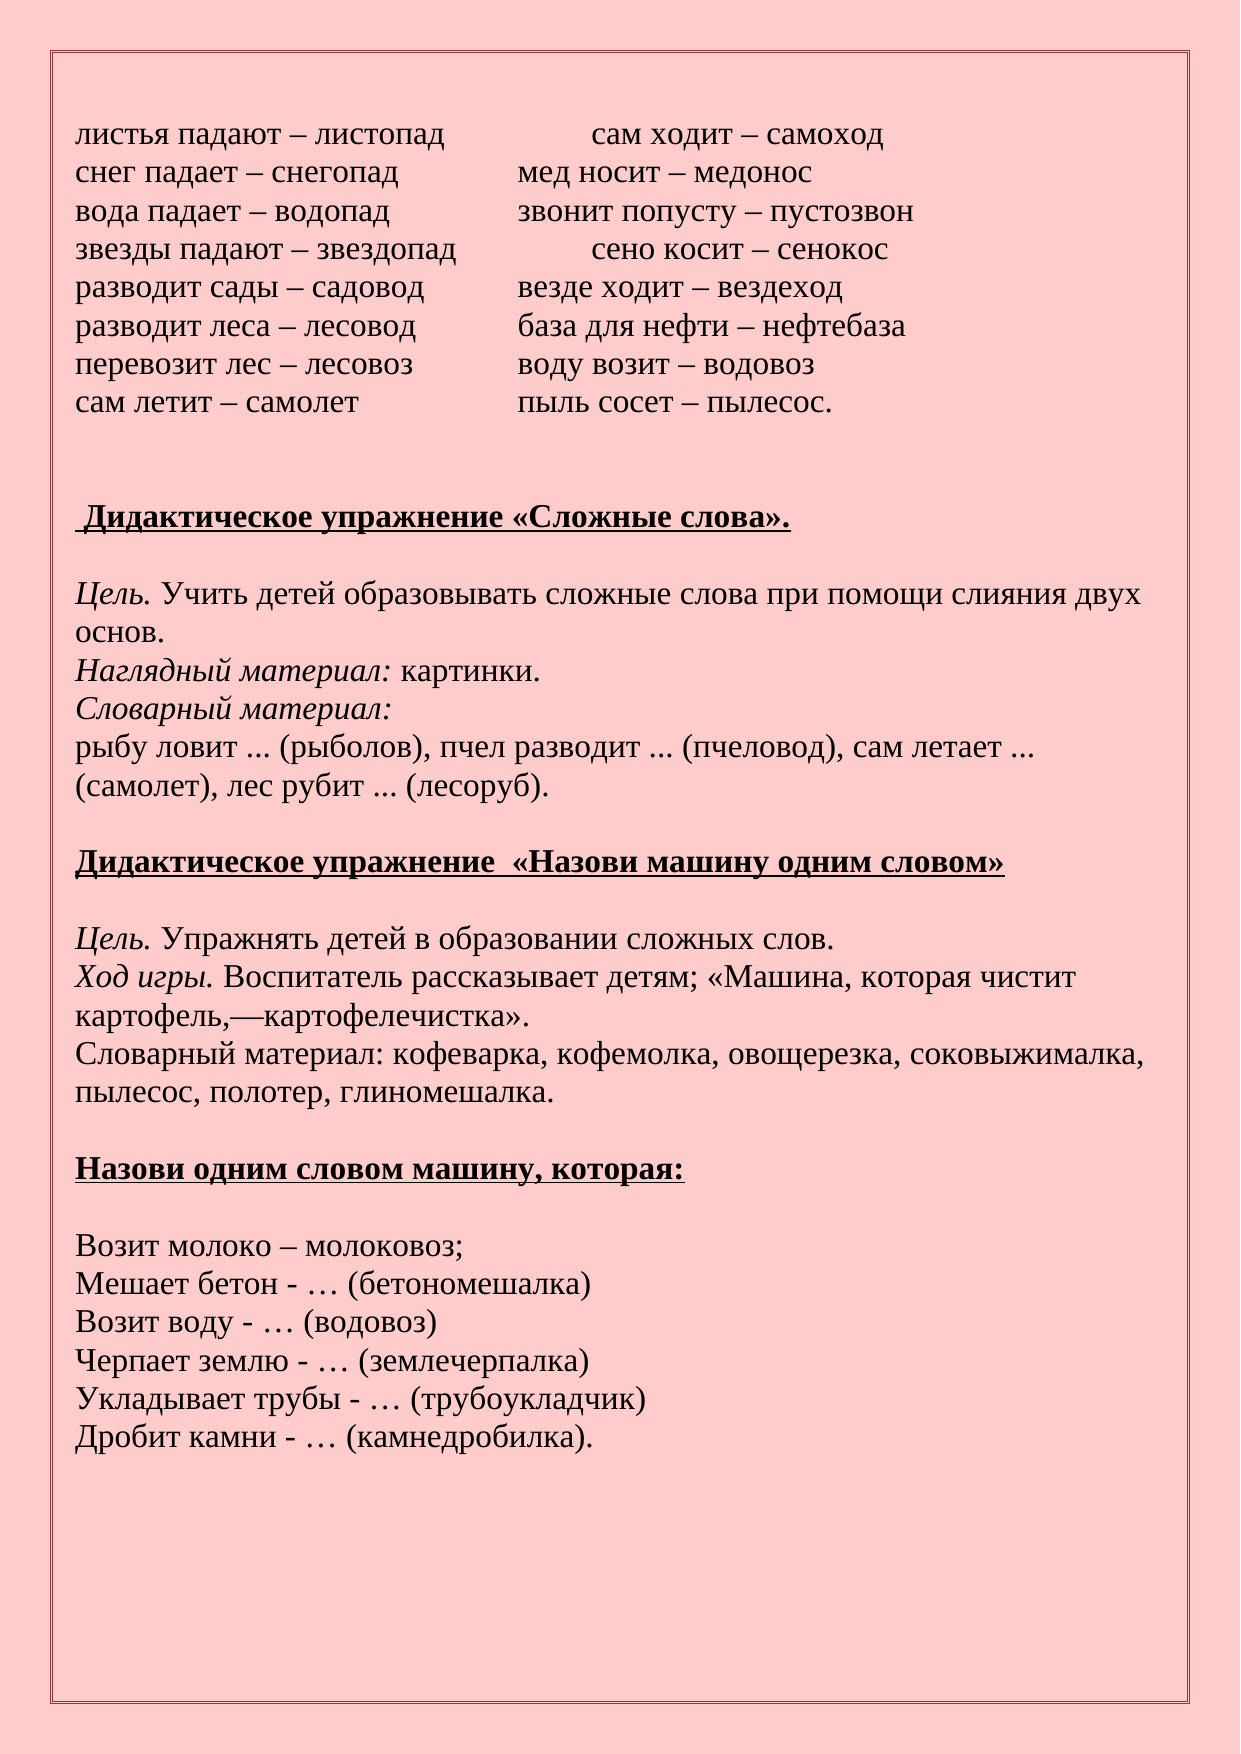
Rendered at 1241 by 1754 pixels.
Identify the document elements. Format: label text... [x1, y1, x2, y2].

text Укладывает трубы - … (трубоукладчик) [75, 1378, 1165, 1417]
text Дидактическое упражнение «Назови машину одним словом» [75, 803, 1165, 880]
text Черпает землю - … (землечерпалка) [75, 1340, 1165, 1378]
text Назови одним словом машину, которая: [75, 1148, 1165, 1187]
text перевозит лес – лесовоз воду возит – водовоз [75, 343, 1165, 382]
text Возит молоко – молоковоз; [75, 1225, 1165, 1263]
text вода падает – водопад звонит попусту – пустозвон [75, 190, 1165, 228]
text снег падает – снегопад мед носит – медонос [75, 152, 1165, 190]
text Наглядный материал: картинки. Словарный материал: рыбу ловит ... (рыболов), пчел разводит ... (пчеловод), сам летает ... (самолет), лес рубит ... (лесоруб). [75, 650, 1165, 803]
text листья падают – листопад сам ходит – самоход [75, 113, 1165, 152]
text сам летит – самолет пыль сосет – пылесос. [75, 382, 1165, 420]
text звезды падают – звездопад сено косит – сенокос [75, 228, 1165, 267]
text разводит сады – садовод везде ходит – вездеход [75, 267, 1165, 305]
text Мешает бетон - … (бетономешалка) [75, 1263, 1165, 1302]
text Цель. Учить детей образовывать сложные слова при помощи слияния двух основ. [75, 573, 1165, 650]
text разводит леса – лесовод база для нефти – нефтебаза [75, 305, 1165, 343]
text Дидактическое упражнение «Сложные слова». [75, 497, 1165, 535]
text Цель. Упражнять детей в образовании сложных слов. Ход игры. Воспитатель рассказывает детям; «Машина, которая чистит картофель,—картофелечистка». Словарный материал: кофеварка, кофемолка, овощерезка, соковыжималка, пылесос, полотер, глиномешалка. [75, 918, 1165, 1110]
text Дробит камни - … (камнедробилка). [75, 1417, 1165, 1455]
text Возит воду - … (водовоз) [75, 1302, 1165, 1340]
